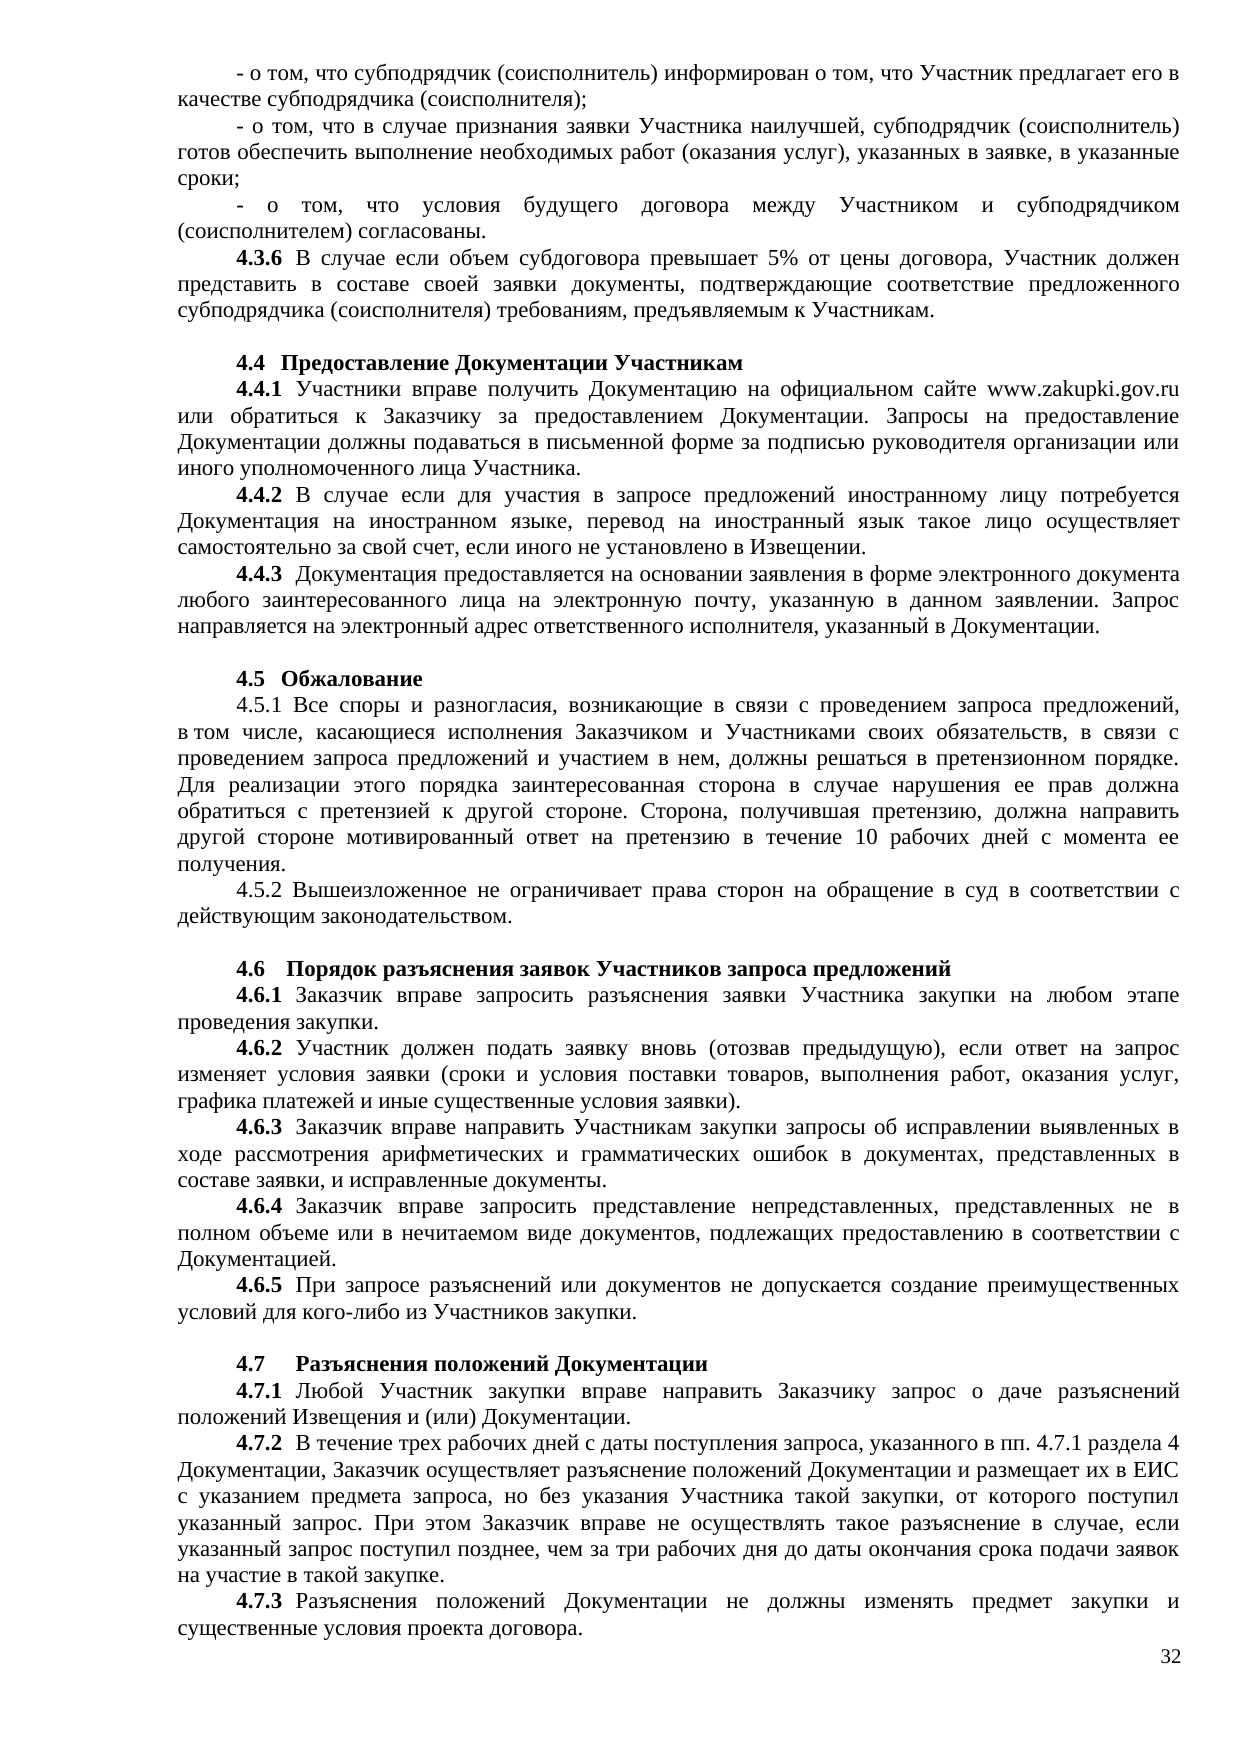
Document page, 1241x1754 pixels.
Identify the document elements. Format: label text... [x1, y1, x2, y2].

list В течение трех рабочих дней с даты поступления запроса, указанного в пп. 4.7.1 раздела 4 Документации, Заказчик осуществляет разъяснение положений Документации и размещает их в ЕИС с указанием предмета запроса, но без указания Участника такой закупки, от которого поступил указанный запрос. При этом Заказчик вправе не осуществлять такое разъяснение в случае, если указанный запрос поступил позднее, чем за три рабочих дня до даты окончания срока подачи заявок на участие в такой закупке. [177, 1429, 1181, 1588]
list Заказчик вправе запросить представление непредставленных, представленных не в полном объеме или в нечитаемом виде документов, подлежащих предоставлению в соответствии с Документацией. [177, 1192, 1181, 1271]
text - о том, что условия будущего договора между Участником и субподрядчиком (соисполнителем) согласованы. [177, 191, 1181, 243]
list Обжалование [177, 665, 1181, 692]
text 4.5.1 Все споры и разногласия, возникающие в связи с проведением запроса предложений, в том числе, касающиеся исполнения Заказчиком и Участниками своих обязательств, в связи с проведением запроса предложений и участием в нем, должны решаться в претензионном порядке. Для реализации этого порядка заинтересованная сторона в случае нарушения ее прав должна обратиться с претензией к другой стороне. Сторона, получившая претензию, должна направить другой стороне мотивированный ответ на претензию в течение 10 рабочих дней с момента ее получения. [177, 692, 1181, 876]
list Разъяснения положений Документации [177, 1350, 1181, 1377]
list Порядок разъяснения заявок Участников запроса предложений [177, 955, 1181, 981]
text - о том, что в случае признания заявки Участника наилучшей, субподрядчик (соисполнитель) готов обеспечить выполнение необходимых работ (оказания услуг), указанных в заявке, в указанные сроки; [177, 112, 1181, 191]
text 4.5.2 Вышеизложенное не ограничивает права сторон на обращение в суд в соответствии с действующим законодательством. [177, 876, 1181, 929]
list Заказчик вправе запросить разъяснения заявки Участника закупки на любом этапе проведения закупки. [177, 981, 1181, 1034]
list При запросе разъяснений или документов не допускается создание преимущественных условий для кого-либо из Участников закупки. [177, 1271, 1181, 1324]
list Предоставление Документации Участникам [177, 349, 1181, 375]
list В случае если объем субдоговора превышает 5% от цены договора, Участник должен представить в составе своей заявки документы, подтверждающие соответствие предложенного субподрядчика (соисполнителя) требованиям, предъявляемым к Участникам. [177, 243, 1181, 323]
list В случае если для участия в запросе предложений иностранному лицу потребуется Документация на иностранном языке, перевод на иностранный язык такое лицо осуществляет самостоятельно за свой счет, если иного не установлено в Извещении. [177, 481, 1181, 560]
list Документация предоставляется на основании заявления в форме электронного документа любого заинтересованного лица на электронную почту, указанную в данном заявлении. Запрос направляется на электронный адрес ответственного исполнителя, указанный в Документации. [177, 560, 1181, 639]
list Участник должен подать заявку вновь (отозвав предыдущую), если ответ на запрос изменяет условия заявки (сроки и условия поставки товаров, выполнения работ, оказания услуг, графика платежей и иные существенные условия заявки). [177, 1034, 1181, 1113]
list Любой Участник закупки вправе направить Заказчику запрос о даче разъяснений положений Извещения и (или) Документации. [177, 1377, 1181, 1429]
list Участники вправе получить Документацию на официальном сайте www.zakupki.gov.ru или обратиться к Заказчику за предоставлением Документации. Запросы на предоставление Документации должны подаваться в письменной форме за подписью руководителя организации или иного уполномоченного лица Участника. [177, 375, 1181, 481]
text - о том, что субподрядчик (соисполнитель) информирован о том, что Участник предлагает его в качестве субподрядчика (соисполнителя); [177, 59, 1181, 112]
list Разъяснения положений Документации не должны изменять предмет закупки и существенные условия проекта договора. [177, 1588, 1181, 1640]
list Заказчик вправе направить Участникам закупки запросы об исправлении выявленных в ходе рассмотрения арифметических и грамматических ошибок в документах, представленных в составе заявки, и исправленные документы. [177, 1113, 1181, 1192]
